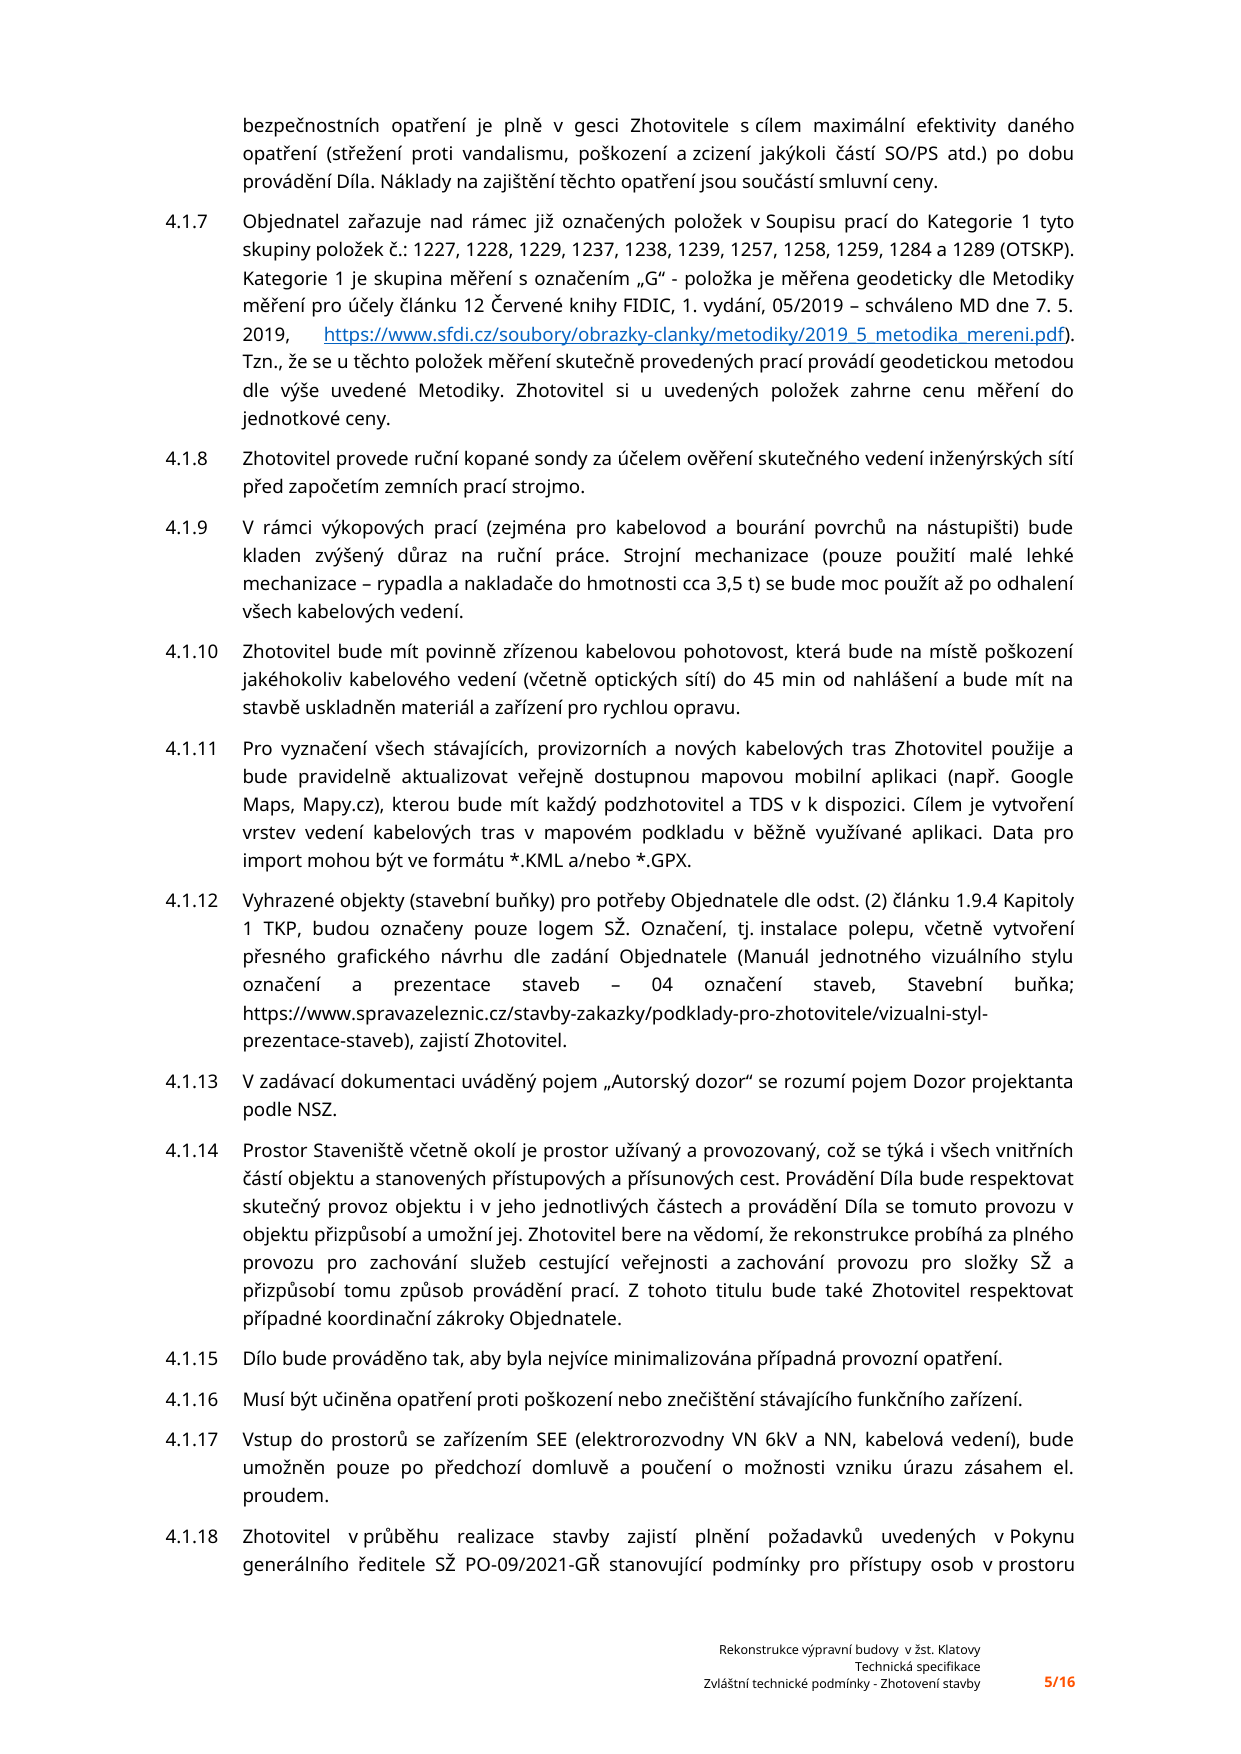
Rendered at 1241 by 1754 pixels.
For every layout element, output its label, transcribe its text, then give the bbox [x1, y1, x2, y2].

text Pro vyznačení všech stávajících, provizorních a nových kabelových tras Zhotovitel použije a bude pravidelně aktualizovat veřejně dostupnou mapovou mobilní aplikaci (např. Google Maps, Mapy.cz), kterou bude mít každý podzhotovitel a TDS v k dispozici. Cílem je vytvoření vrstev vedení kabelových tras v mapovém podkladu v běžně využívané aplikaci. Data pro import mohou být ve formátu *.KML a/nebo *.GPX. [165, 735, 1075, 873]
text Objednatel zařazuje nad rámec již označených položek v Soupisu prací do Kategorie 1 tyto skupiny položek č.: 1227, 1228, 1229, 1237, 1238, 1239, 1257, 1258, 1259, 1284 a 1289 (OTSKP). Kategorie 1 je skupina měření s označením „G“ - položka je měřena geodeticky dle Metodiky měření pro účely článku 12 Červené knihy FIDIC, 1. vydání, 05/2019 – schváleno MD dne 7. 5. 2019, https://www.sfdi.cz/soubory/obrazky-clanky/metodiky/2019_5_metodika_mereni.pdf). Tzn., že se u těchto položek měření skutečně provedených prací provádí geodetickou metodou dle výše uvedené Metodiky. Zhotovitel si u uvedených položek zahrne cenu měření do jednotkové ceny. [165, 209, 1075, 430]
text Dílo bude prováděno tak, aby byla nejvíce minimalizována případná provozní opatření. [165, 1346, 1075, 1371]
text Prostor Staveniště včetně okolí je prostor užívaný a provozovaný, což se týká i všech vnitřních částí objektu a stanovených přístupových a přísunových cest. Provádění Díla bude respektovat skutečný provoz objektu i v jeho jednotlivých částech a provádění Díla se tomuto provozu v objektu přizpůsobí a umožní jej. Zhotovitel bere na vědomí, že rekonstrukce probíhá za plného provozu pro zachování služeb cestující veřejnosti a zachování provozu pro složky SŽ a přizpůsobí tomu způsob provádění prací. Z tohoto titulu bude také Zhotovitel respektovat případné koordinační zákroky Objednatele. [165, 1137, 1075, 1331]
text Zhotovitel bude mít povinně zřízenou kabelovou pohotovost, která bude na místě poškození jakéhokoliv kabelového vedení (včetně optických sítí) do 45 min od nahlášení a bude mít na stavbě uskladněn materiál a zařízení pro rychlou opravu. [165, 638, 1075, 720]
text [165, 1523, 1075, 1577]
text V rámci výkopových prací (zejména pro kabelovod a bourání povrchů na nástupišti) bude kladen zvýšený důraz na ruční práce. Strojní mechanizace (pouze použití malé lehké mechanizace – rypadla a nakladače do hmotnosti cca 3,5 t) se bude moc použít až po odhalení všech kabelových vedení. [165, 514, 1075, 623]
text Vstup do prostorů se zařízením SEE (elektrorozvodny VN 6kV a NN, kabelová vedení), bude umožněn pouze po předchozí domluvě a poučení o možnosti vzniku úrazu zásahem el. proudem. [165, 1427, 1075, 1508]
text V zadávací dokumentaci uváděný pojem „Autorský dozor“ se rozumí pojem Dozor projektanta podle NSZ. [165, 1068, 1075, 1122]
text Vyhrazené objekty (stavební buňky) pro potřeby Objednatele dle odst. (2) článku 1.9.4 Kapitoly 1 TKP, budou označeny pouze logem SŽ. Označení, tj. instalace polepu, včetně vytvoření přesného grafického návrhu dle zadání Objednatele (Manuál jednotného vizuálního stylu označení a prezentace staveb – 04 označení staveb, Stavební buňka; https://www.spravazeleznic.cz/stavby-zakazky/podklady-pro-zhotovitele/vizualni-styl-prezentace-staveb), zajistí Zhotovitel. [165, 888, 1075, 1053]
text Musí být učiněna opatření proti poškození nebo znečištění stávajícího funkčního zařízení. [165, 1386, 1075, 1412]
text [165, 112, 1075, 194]
text Zhotovitel provede ruční kopané sondy za účelem ověření skutečného vedení inženýrských sítí před započetím zemních prací strojmo. [165, 445, 1075, 499]
